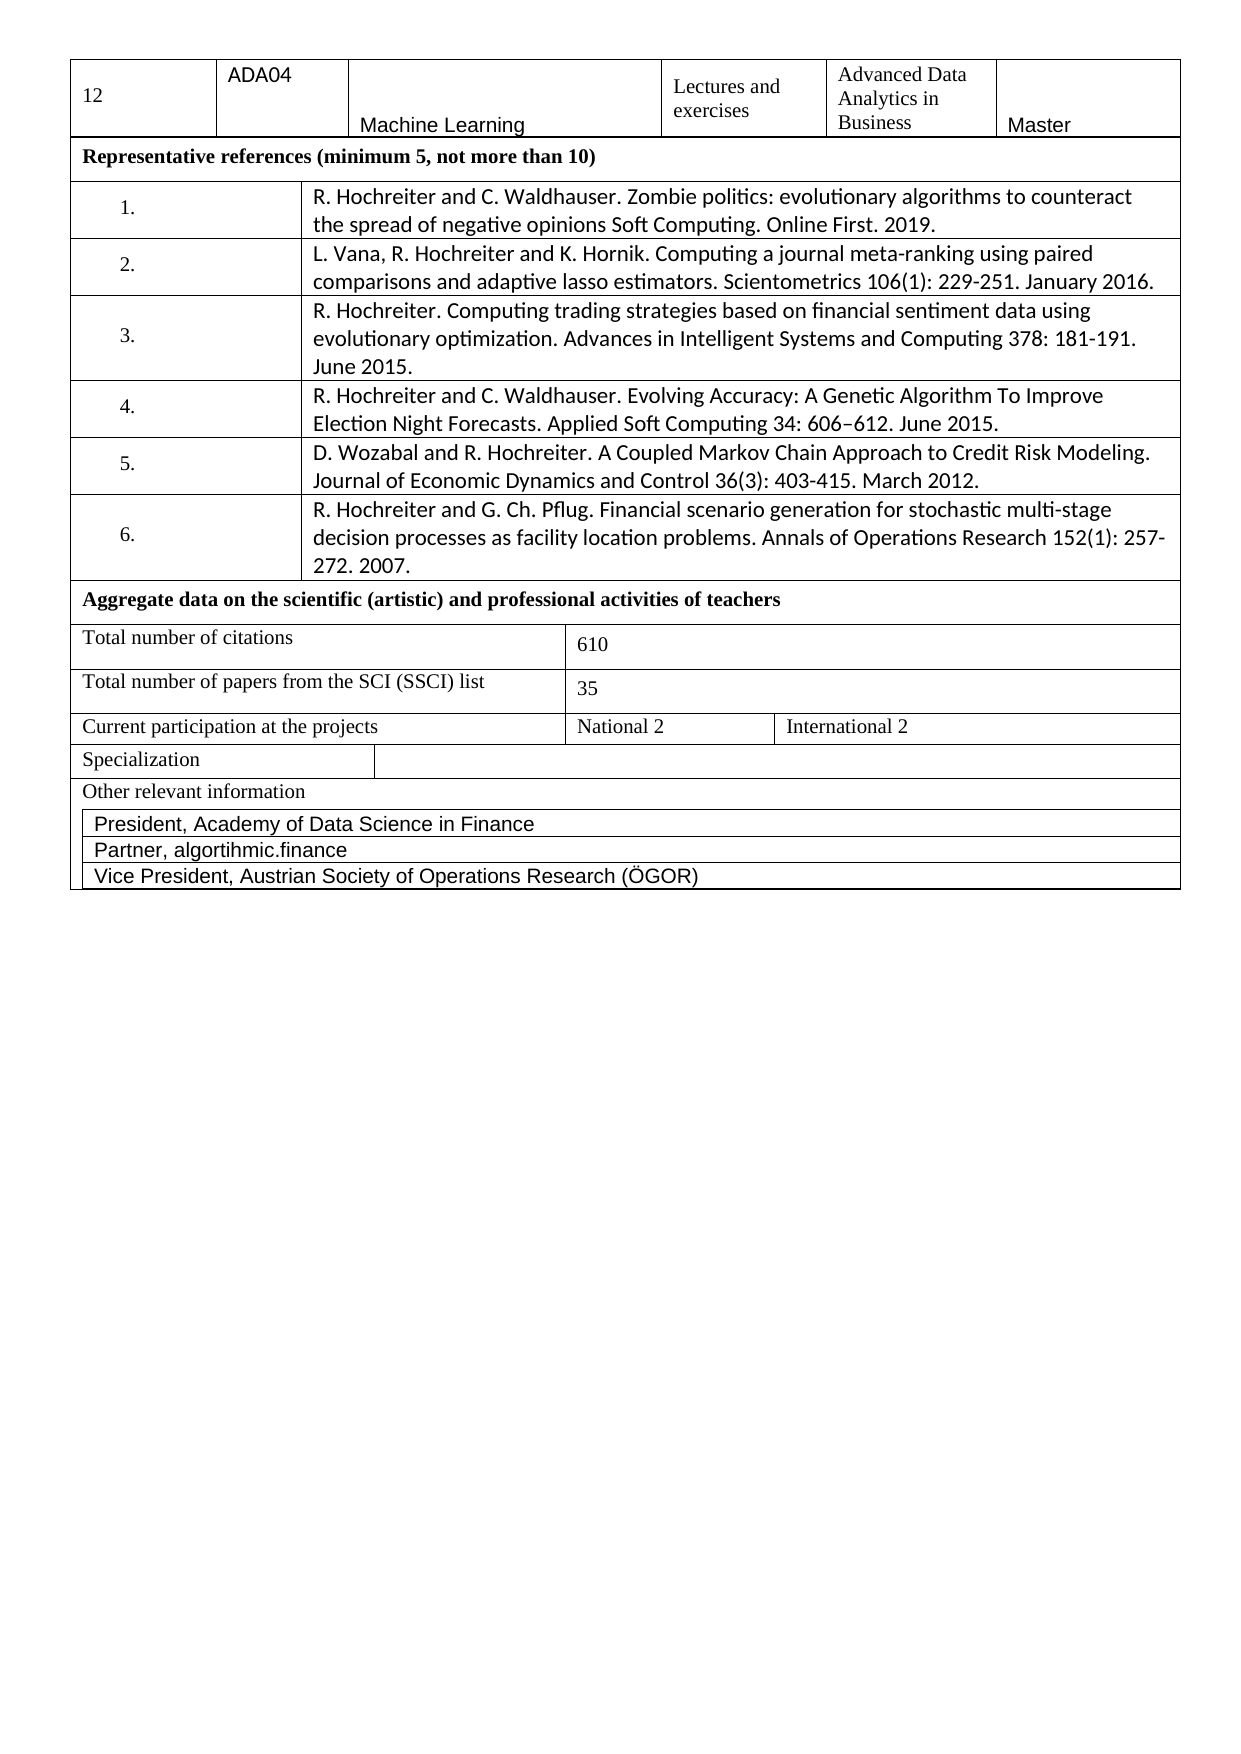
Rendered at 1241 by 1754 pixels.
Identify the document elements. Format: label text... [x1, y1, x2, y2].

table_cell [71, 495, 301, 579]
table_cell Total number of citations [71, 625, 565, 668]
table_cell ADA04 [217, 60, 348, 136]
table_cell [71, 239, 301, 295]
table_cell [827, 60, 996, 136]
table_cell 610 [566, 625, 1180, 668]
table_cell [375, 745, 1180, 778]
table_cell Machine Learning [349, 60, 661, 136]
table_cell L. Vana, R. Hochreiter and K. Hornik. Computing a journal meta-ranking using paired comparisons and adaptive lasso estimators. Scientometrics 106(1): 229-251. January 2016. [302, 239, 1180, 295]
table_cell R. Hochreiter. Computing trading strategies based on financial sentiment data using evolutionary optimization. Advances in Intelligent Systems and Computing 378: 181-191. June 2015. [302, 296, 1180, 380]
table_cell [71, 438, 301, 494]
table_cell R. Hochreiter and G. Ch. Pflug. Financial scenario generation for stochastic multi-stage decision processes as facility location problems. Annals of Operations Research 152(1): 257-272. 2007. [302, 495, 1180, 579]
table_cell [71, 182, 301, 238]
table_cell D. Wozabal and R. Hochreiter. A Coupled Markov Chain Approach to Credit Risk Modeling. Journal of Economic Dynamics and Control 36(3): 403-415. March 2012. [302, 438, 1180, 494]
table_cell 35 [566, 670, 1180, 713]
table_cell [71, 296, 301, 380]
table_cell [662, 60, 826, 136]
table_cell [71, 381, 301, 437]
table_cell 12 [71, 60, 216, 136]
table_cell International 2 [775, 714, 1180, 744]
table_cell R. Hochreiter and C. Waldhauser. Evolving Accuracy: A Genetic Algorithm To Improve Election Night Forecasts. Applied Soft Computing 34: 606–612. June 2015. [302, 381, 1180, 437]
table_cell Total number of papers from the SCI (SSCI) list [71, 670, 565, 713]
table_cell National 2 [566, 714, 774, 744]
table_cell R. Hochreiter and C. Waldhauser. Zombie politics: evolutionary algorithms to counteract the spread of negative opinions Soft Computing. Online First. 2019. [302, 182, 1180, 238]
table_cell Other relevant information [71, 779, 1180, 889]
table_cell Specialization [71, 745, 374, 778]
table_cell Representative references (minimum 5, not more than 10) [71, 138, 1180, 181]
table_cell Current participation at the projects [71, 714, 565, 744]
table_cell Master [997, 60, 1180, 136]
table_cell Aggregate data on the scientific (artistic) and professional activities of teachers [71, 581, 1180, 624]
